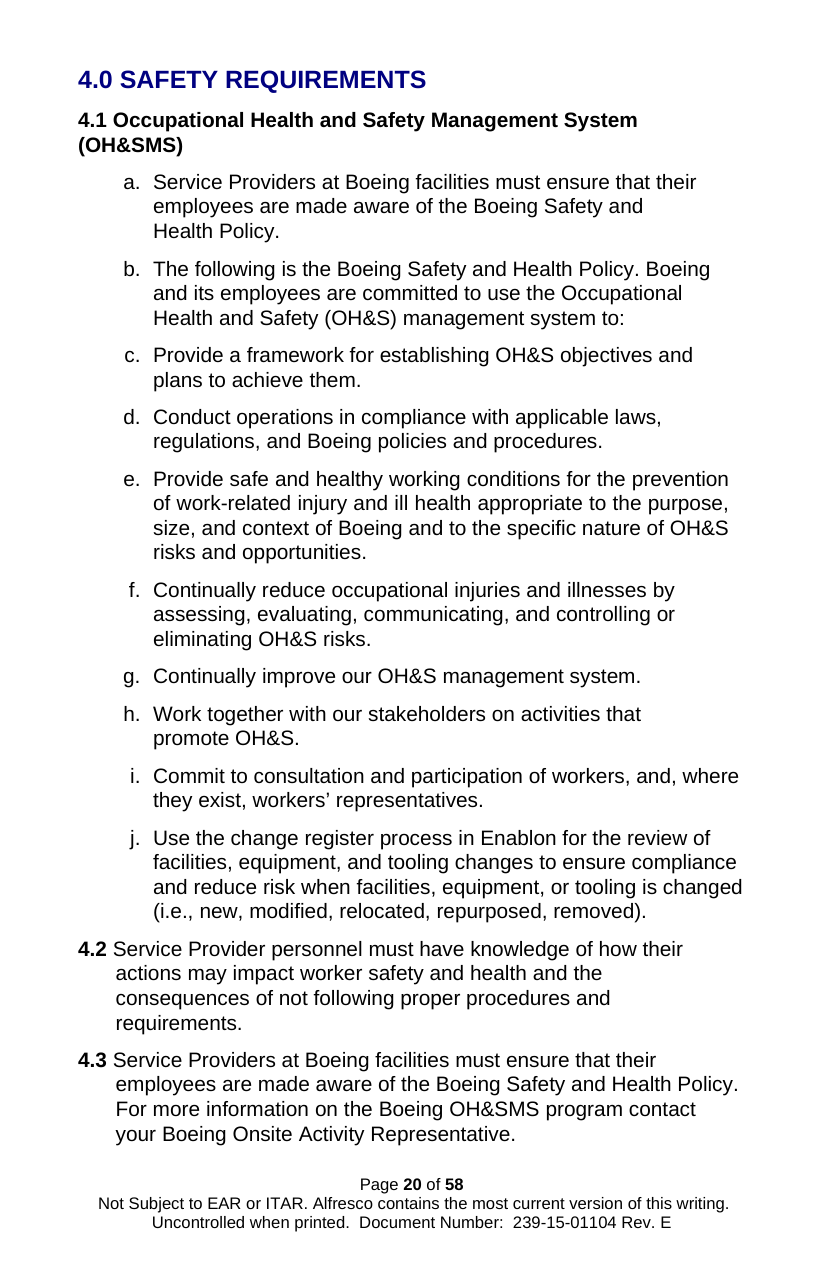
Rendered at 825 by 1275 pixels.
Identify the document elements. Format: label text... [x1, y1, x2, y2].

list Continually improve our OH&S management system. [123, 664, 760, 688]
list Continually reduce occupational injuries and illnesses by assessing, evaluating, communicating, and controlling or eliminating OH&S risks. [129, 578, 675, 651]
list Conduct operations in compliance with applicable laws, regulations, and Boeing policies and procedures. [123, 405, 663, 453]
list Service Provider personnel must have knowledge of how their actions may impact worker safety and health and the consequences of not following proper procedures and requirements. [78, 937, 742, 1034]
list Provide safe and healthy working conditions for the prevention of work-related injury and ill health appropriate to the purpose, size, and context of Boeing and to the specific nature of OH&S risks and opportunities. [123, 466, 730, 564]
list The following is the Boeing Safety and Health Policy. Boeing and its employees are committed to use the Occupational Health and Safety (OH&S) management system to: [123, 256, 711, 329]
list Work together with our stakeholders on activities that promote OH&S. [123, 702, 642, 750]
list Provide a framework for establishing OH&S objectives and plans to achieve them. [124, 343, 694, 391]
subtitle SAFETY REQUIREMENTS [78, 65, 760, 93]
list Use the change register process in Enablon for the review of facilities, equipment, and tooling changes to ensure compliance and reduce risk when facilities, equipment, or tooling is changed (i.e., new, modified, relocated, repurposed, removed). [130, 825, 744, 923]
subtitle Occupational Health and Safety Management System (OH&SMS) [78, 108, 638, 156]
list Service Providers at Boeing facilities must ensure that their employees are made aware of the Boeing Safety and Health Policy. [123, 170, 697, 243]
list Commit to consultation and participation of workers, and, where they exist, workers’ representatives. [130, 763, 740, 812]
list Service Providers at Boeing facilities must ensure that their employees are made aware of the Boeing Safety and Health Policy. For more information on the Boeing OH&SMS program contact your Boeing Onsite Activity Representative. [78, 1048, 742, 1145]
